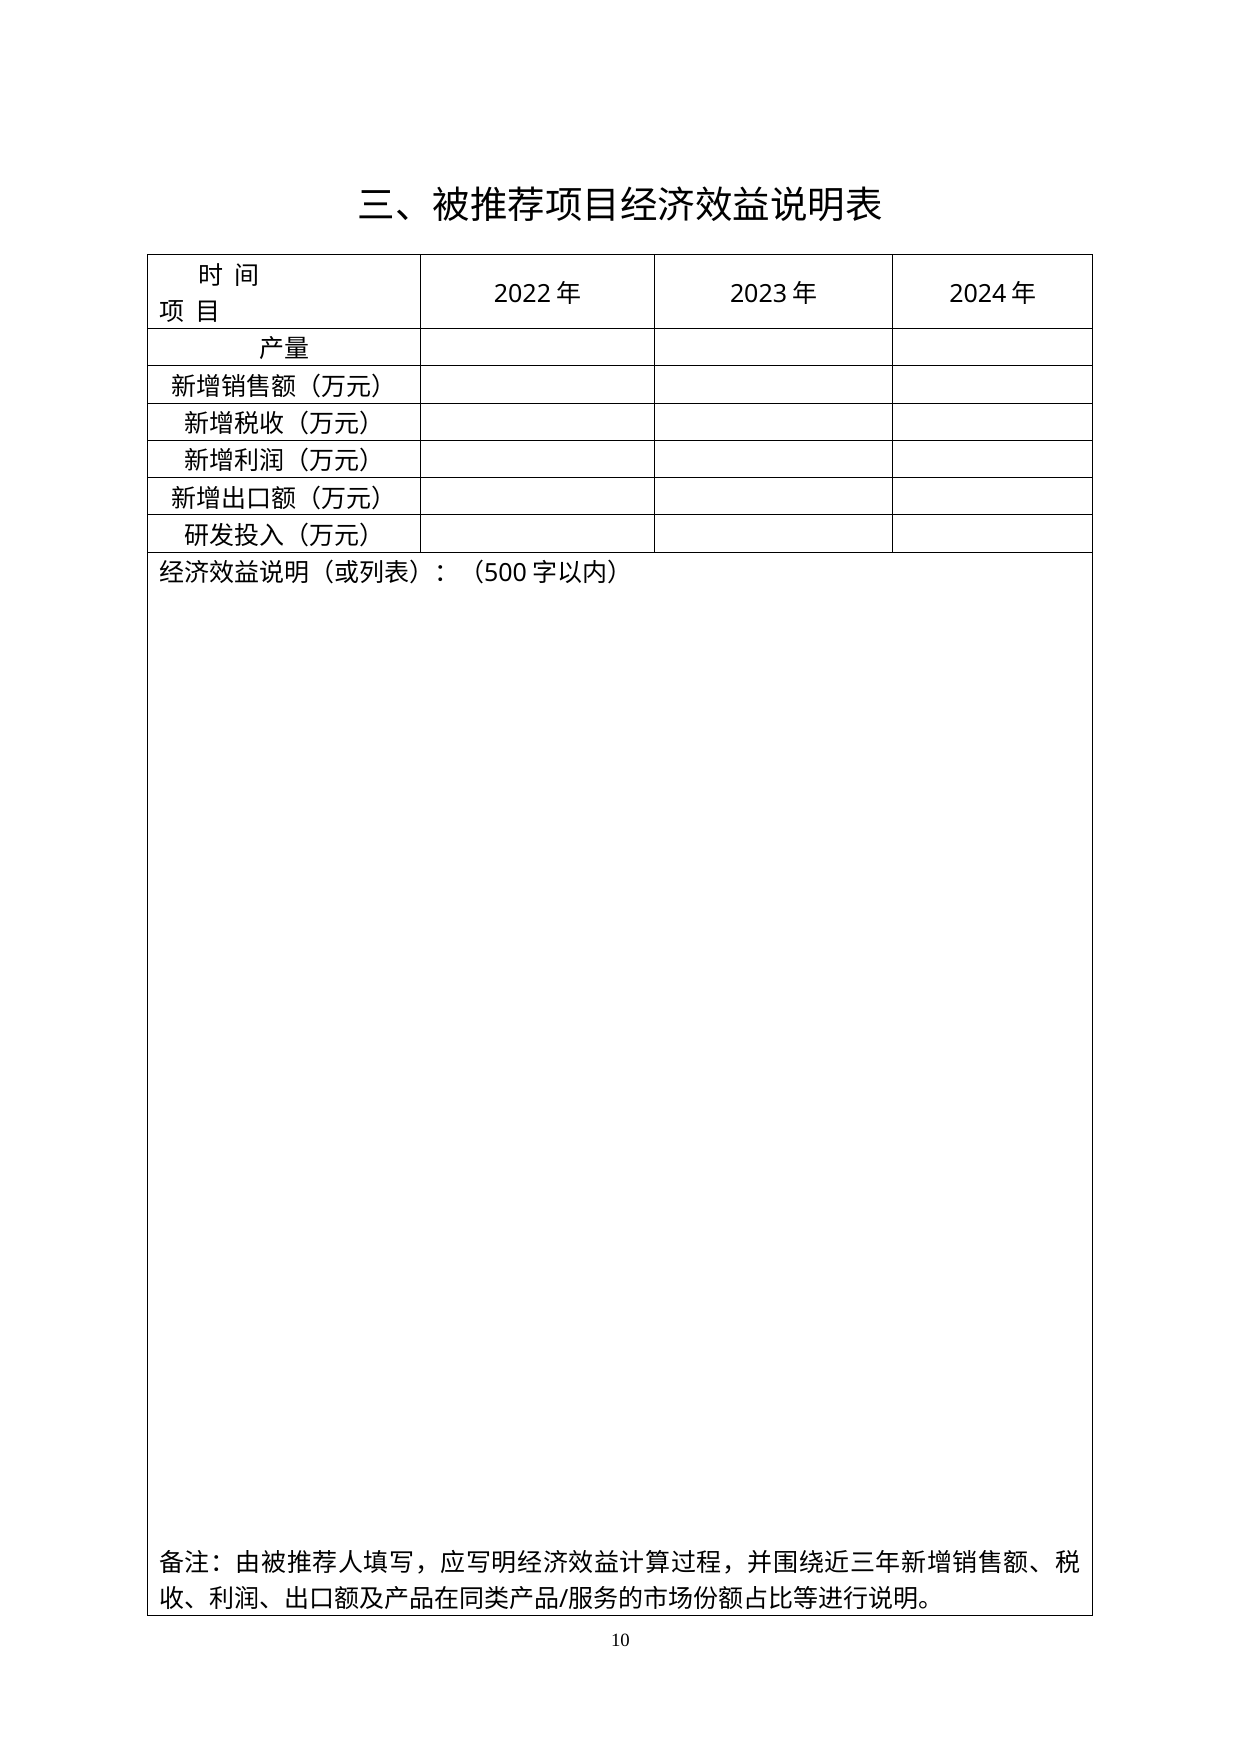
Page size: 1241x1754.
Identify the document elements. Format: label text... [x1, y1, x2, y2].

table_cell 新增销售额（万元） [148, 366, 420, 402]
table_cell 经济效益说明（或列表）：（500字以内） 备注：由被推荐人填写，应写明经济效益计算过程，并围绕近三年新增销售额、税收、利润、出口额及产品在同类产品/服务的市场份额占比等进行说明。 [148, 553, 1092, 1615]
table_cell [421, 366, 654, 402]
table_cell 新增税收（万元） [148, 404, 420, 440]
table_cell [893, 366, 1092, 402]
table_cell [421, 515, 654, 552]
table_cell [421, 404, 654, 440]
table_cell [893, 441, 1092, 477]
table_cell [421, 478, 654, 514]
table_cell [655, 478, 892, 514]
table_header 时 间 项 目 [148, 255, 420, 328]
table_header 2024年 [893, 255, 1092, 328]
text 三、被推荐项目经济效益说明表 [187, 175, 1053, 229]
table_cell [893, 404, 1092, 440]
table_header 2023年 [655, 255, 892, 328]
table_cell [421, 441, 654, 477]
table_cell [655, 366, 892, 402]
table_cell [893, 515, 1092, 552]
table_cell [655, 329, 892, 365]
table_cell [655, 404, 892, 440]
table_cell [655, 515, 892, 552]
table_cell [893, 478, 1092, 514]
table_header 2022年 [421, 255, 654, 328]
table_cell 新增利润（万元） [148, 441, 420, 477]
table_cell 研发投入（万元） [148, 515, 420, 552]
table_cell [893, 329, 1092, 365]
table_cell 新增出口额（万元） [148, 478, 420, 514]
table_cell [421, 329, 654, 365]
table_cell 产量 [148, 329, 420, 365]
table_cell [655, 441, 892, 477]
